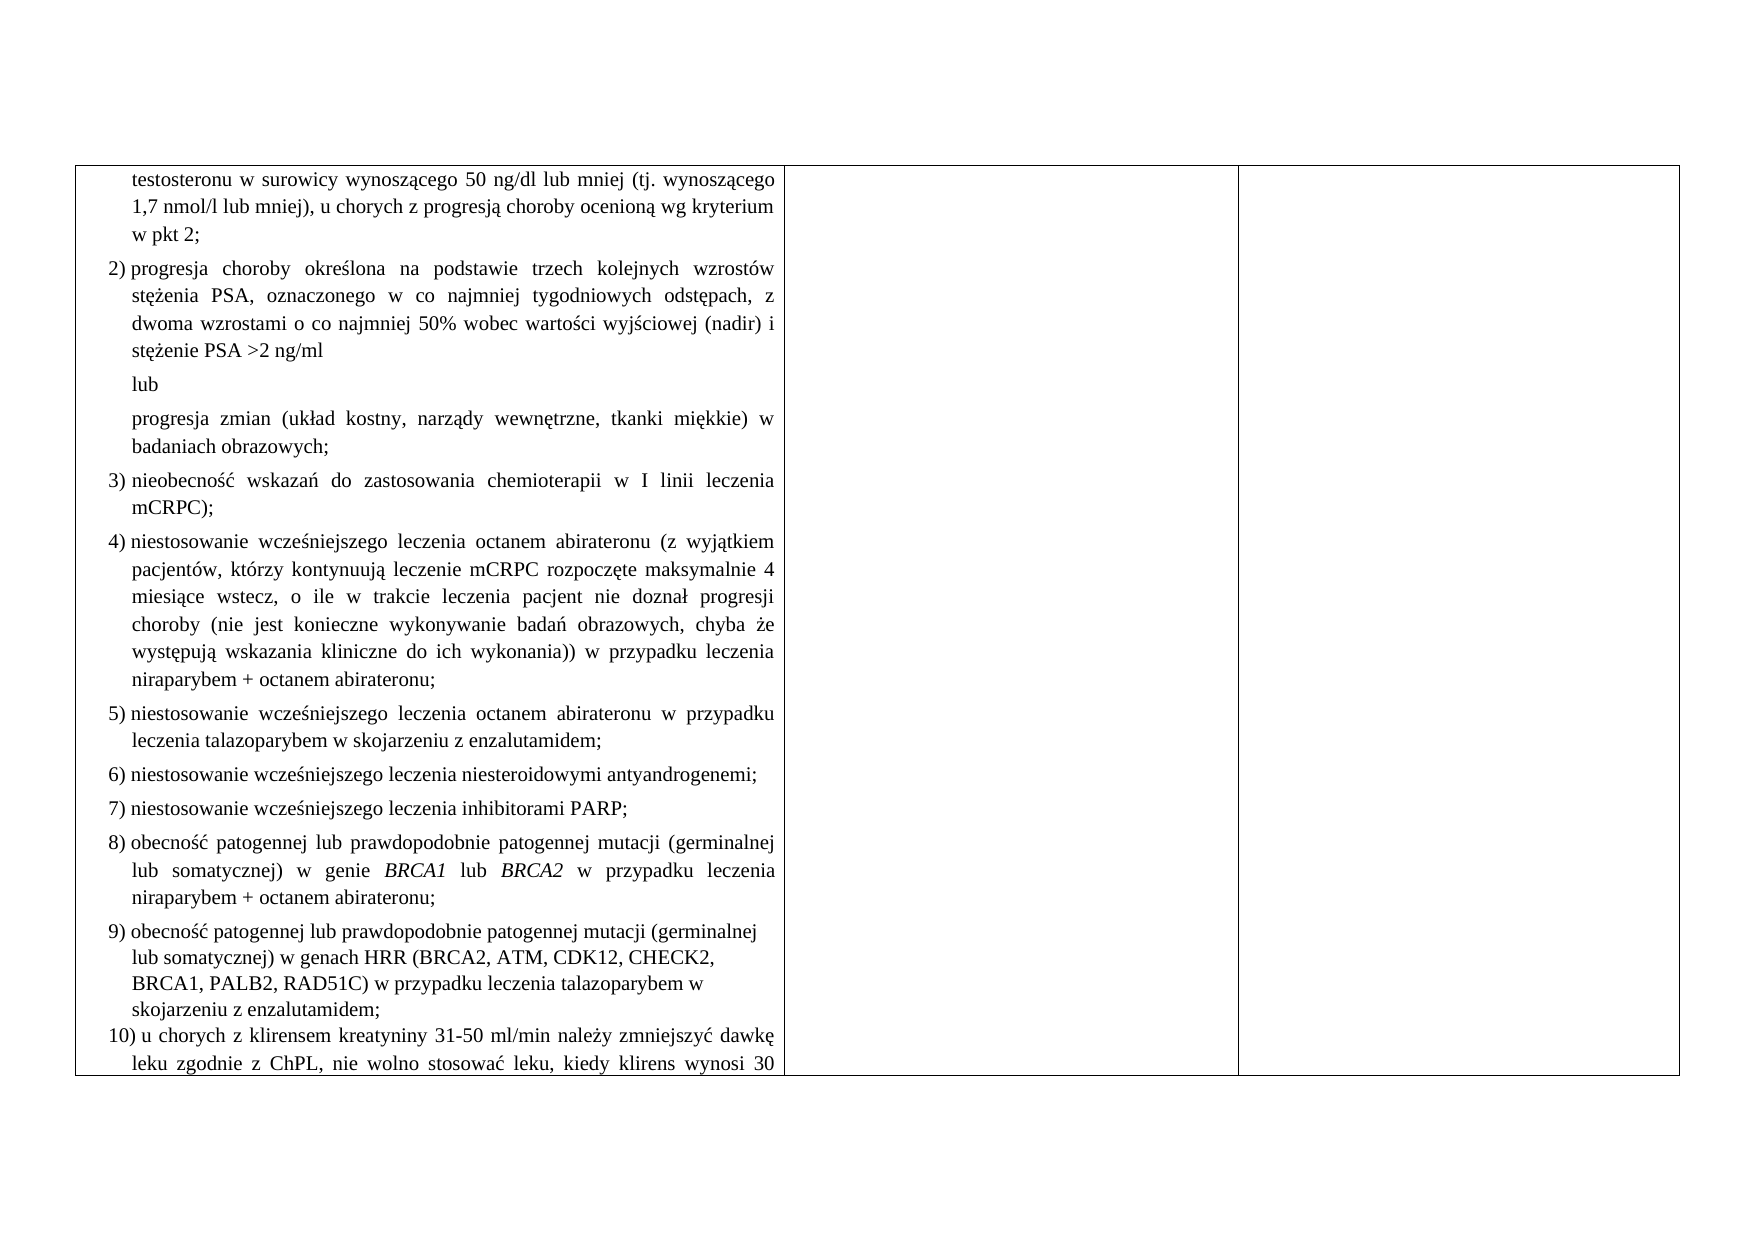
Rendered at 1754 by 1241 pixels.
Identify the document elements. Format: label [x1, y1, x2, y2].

table_cell [76, 166, 784, 1074]
table_cell [785, 166, 1238, 1074]
table_cell [1239, 166, 1679, 1074]
